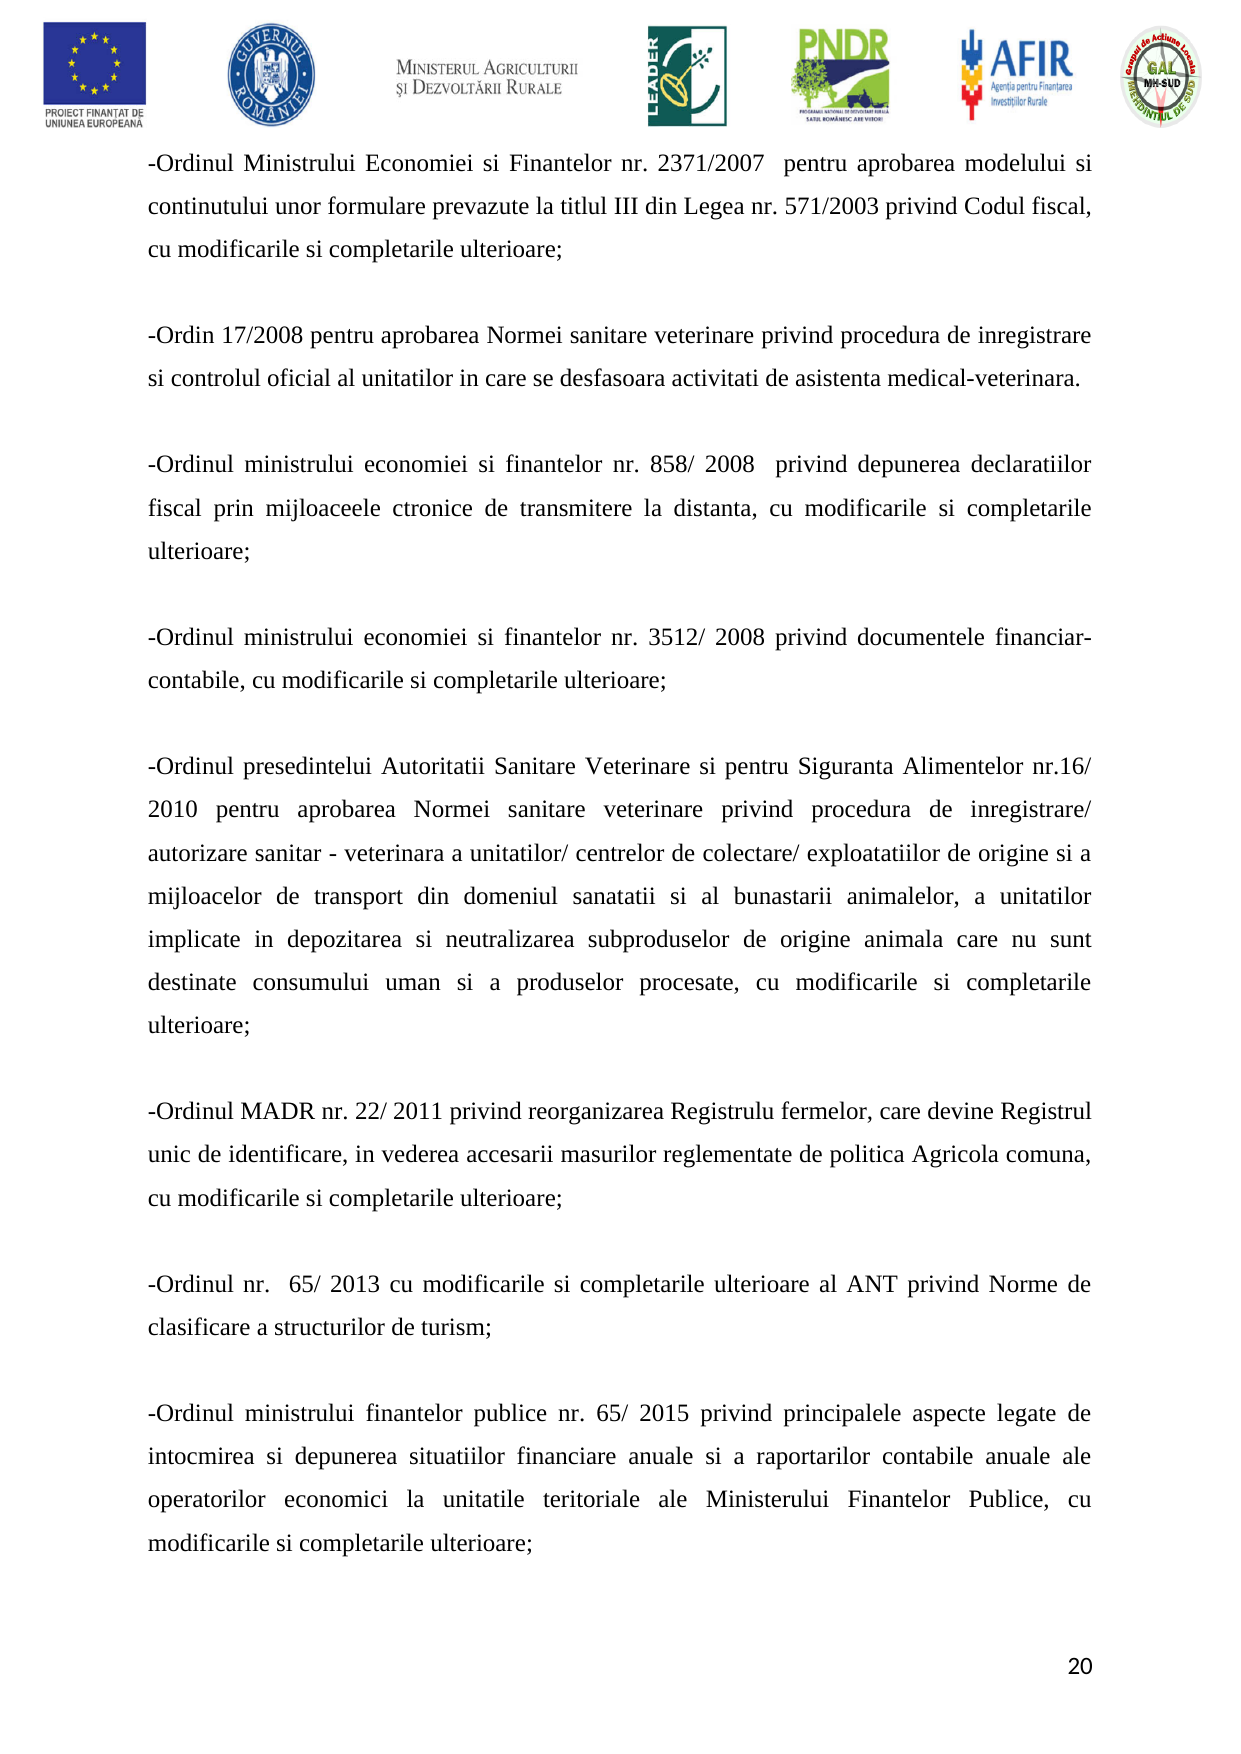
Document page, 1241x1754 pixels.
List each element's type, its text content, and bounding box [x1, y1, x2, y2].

text -Ordinul nr. 65/ 2013 cu modificarile si completarile ulterioare al ANT privind Norme de clasificare a structurilor de turism; [148, 1269, 1093, 1341]
text -Ordinul ministrului economiei si finantelor nr. 3512/ 2008 privind documentele financiar-contabile, cu modificarile si completarile ulterioare; [148, 622, 1093, 694]
text -Ordinul Ministrului Economiei si Finantelor nr. 2371/2007 pentru aprobarea modelului si continutului unor formulare prevazute la titlul III din Legea nr. 571/2003 privind Codul fiscal, cu modificarile si completarile ulterioare; [148, 148, 1093, 263]
text -Ordinul ministrului finantelor publice nr. 65/ 2015 privind principalele aspecte legate de intocmirea si depunerea situatiilor financiare anuale si a raportarilor contabile anuale ale operatorilor economici la unitatile teritoriale ale Ministerului Finantelor Publice, cu modificarile si completarile ulterioare; [148, 1398, 1093, 1556]
picture [14, 14, 1223, 127]
text -Ordinul presedintelui Autoritatii Sanitare Veterinare si pentru Siguranta Alimentelor nr.16/ 2010 pentru aprobarea Normei sanitare veterinare privind procedura de inregistrare/ autorizare sanitar - veterinara a unitatilor/ centrelor de colectare/ exploatatiilor de origine si a mijloacelor de transport din domeniul sanatatii si al bunastarii animalelor, a unitatilor implicate in depozitarea si neutralizarea subproduselor de origine animala care nu sunt destinate consumului uman si a produselor procesate, cu modificarile si completarile ulterioare; [148, 751, 1093, 1039]
text -Ordin 17/2008 pentru aprobarea Normei sanitare veterinare privind procedura de inregistrare si controlul oficial al unitatilor in care se desfasoara activitati de asistenta medical-veterinara. [148, 320, 1093, 392]
text -Ordinul MADR nr. 22/ 2011 privind reorganizarea Registrulu fermelor, care devine Registrul unic de identificare, in vederea accesarii masurilor reglementate de politica Agricola comuna, cu modificarile si completarile ulterioare; [148, 1096, 1093, 1211]
text -Ordinul ministrului economiei si finantelor nr. 858/ 2008 privind depunerea declaratiilor fiscal prin mijloaceele ctronice de transmitere la distanta, cu modificarile si completarile ulterioare; [148, 449, 1093, 564]
